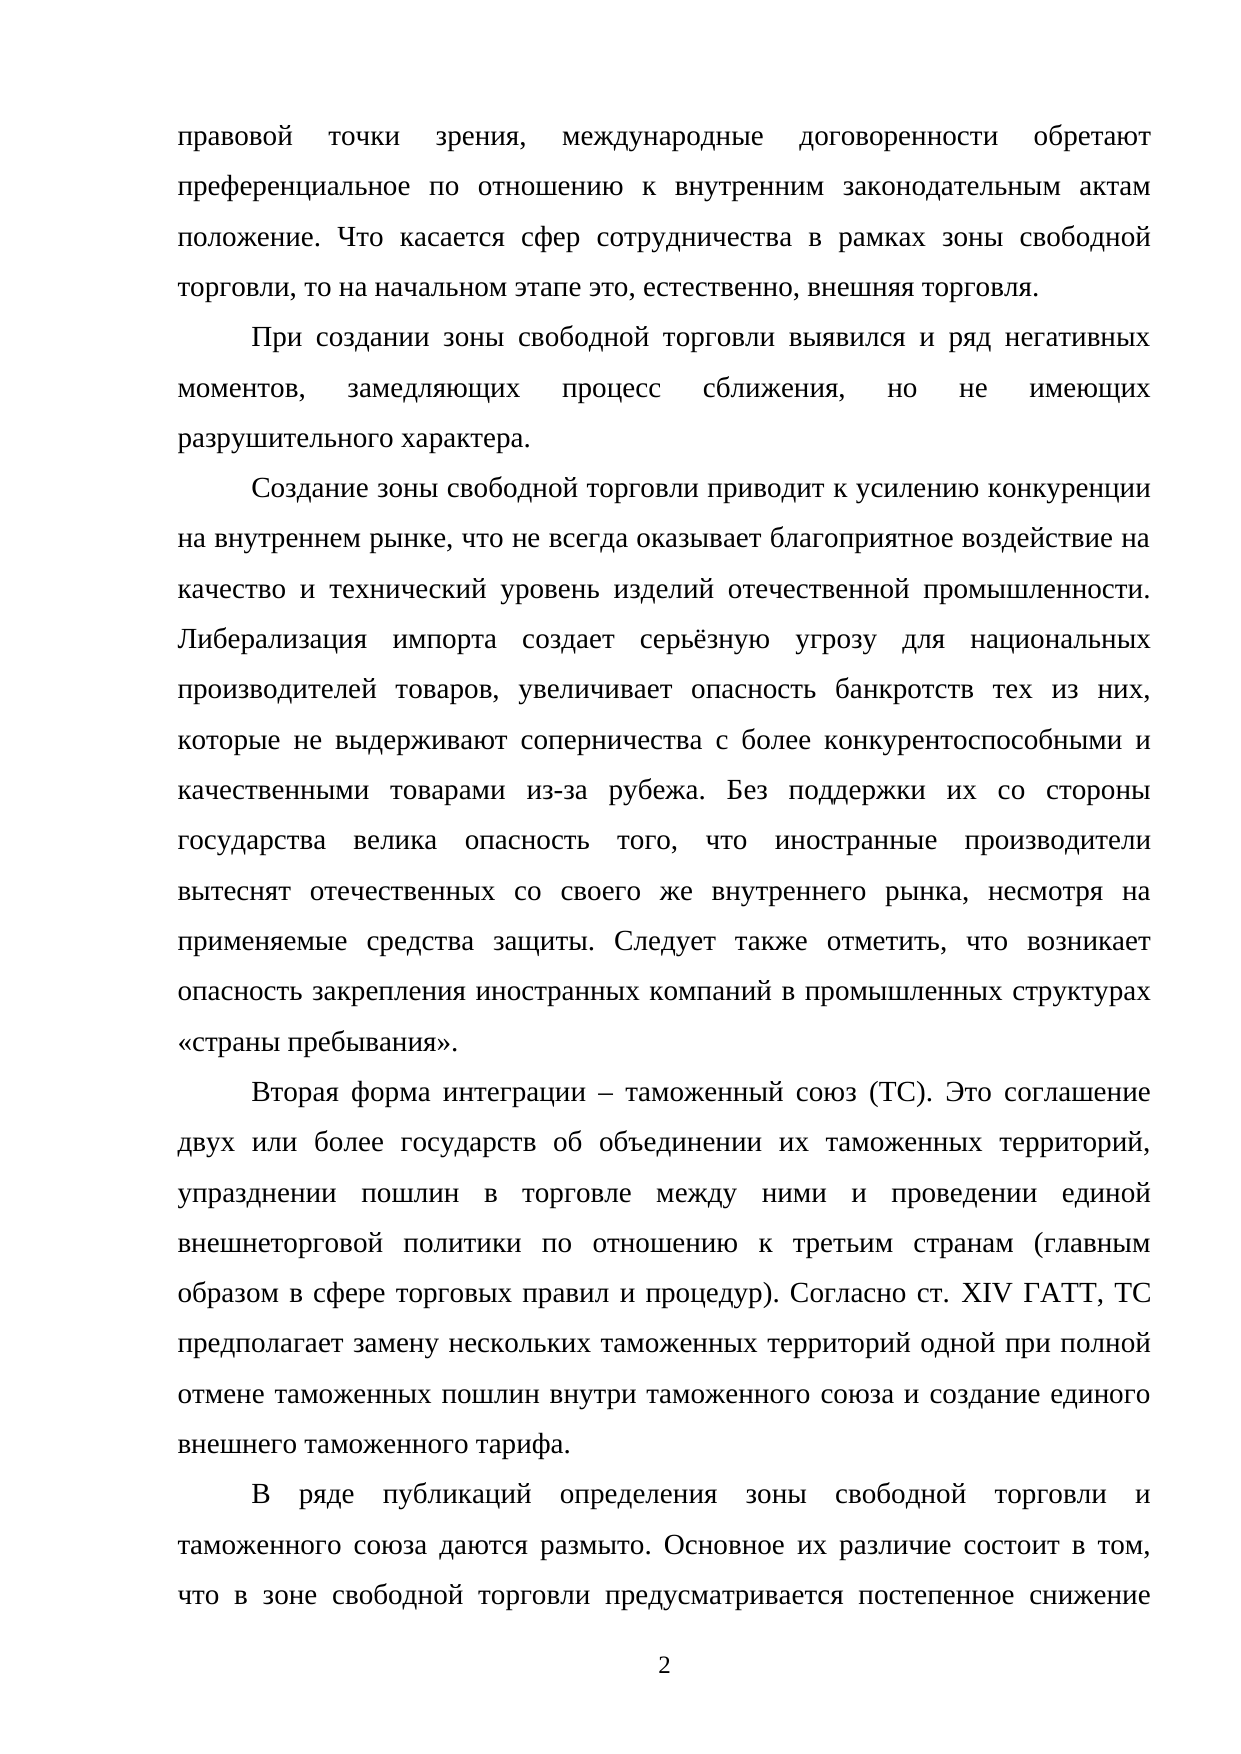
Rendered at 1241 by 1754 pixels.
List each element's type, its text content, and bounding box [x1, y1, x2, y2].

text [177, 1477, 1152, 1611]
text При создании зоны свободной торговли выявился и ряд негативных моментов, замедляющих процесс сближения, но не имеющих разрушительного характера. [177, 319, 1152, 453]
text Создание зоны свободной торговли приводит к усилению конкуренции на внутреннем рынке, что не всегда оказывает благоприятное воздействие на качество и технический уровень изделий отечественной промышленности. Либерализация импорта создает серьёзную угрозу для национальных производителей товаров, увеличивает опасность банкротств тех из них, которые не выдерживают соперничества с более конкурентоспособными и качественными товарами из-за рубежа. Без поддержки их со стороны государства велика опасность того, что иностранные производители вытеснят отечественных со своего же внутреннего рынка, несмотря на применяемые средства защиты. Следует также отметить, что возникает опасность закрепления иностранных компаний в промышленных структурах «страны пребывания». [177, 470, 1152, 1057]
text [177, 118, 1152, 303]
text Вторая форма интеграции – таможенный союз (ТС). Это соглашение двух или более государств об объединении их таможенных территорий, упразднении пошлин в торговле между ними и проведении единой внешнеторговой политики по отношению к третьим странам (главным образом в сфере торговых правил и процедур). Согласно ст. XIV ГАТТ, ТС предполагает замену нескольких таможенных территорий одной при полной отмене таможенных пошлин внутри таможенного союза и создание единого внешнего таможенного тарифа. [177, 1074, 1152, 1460]
